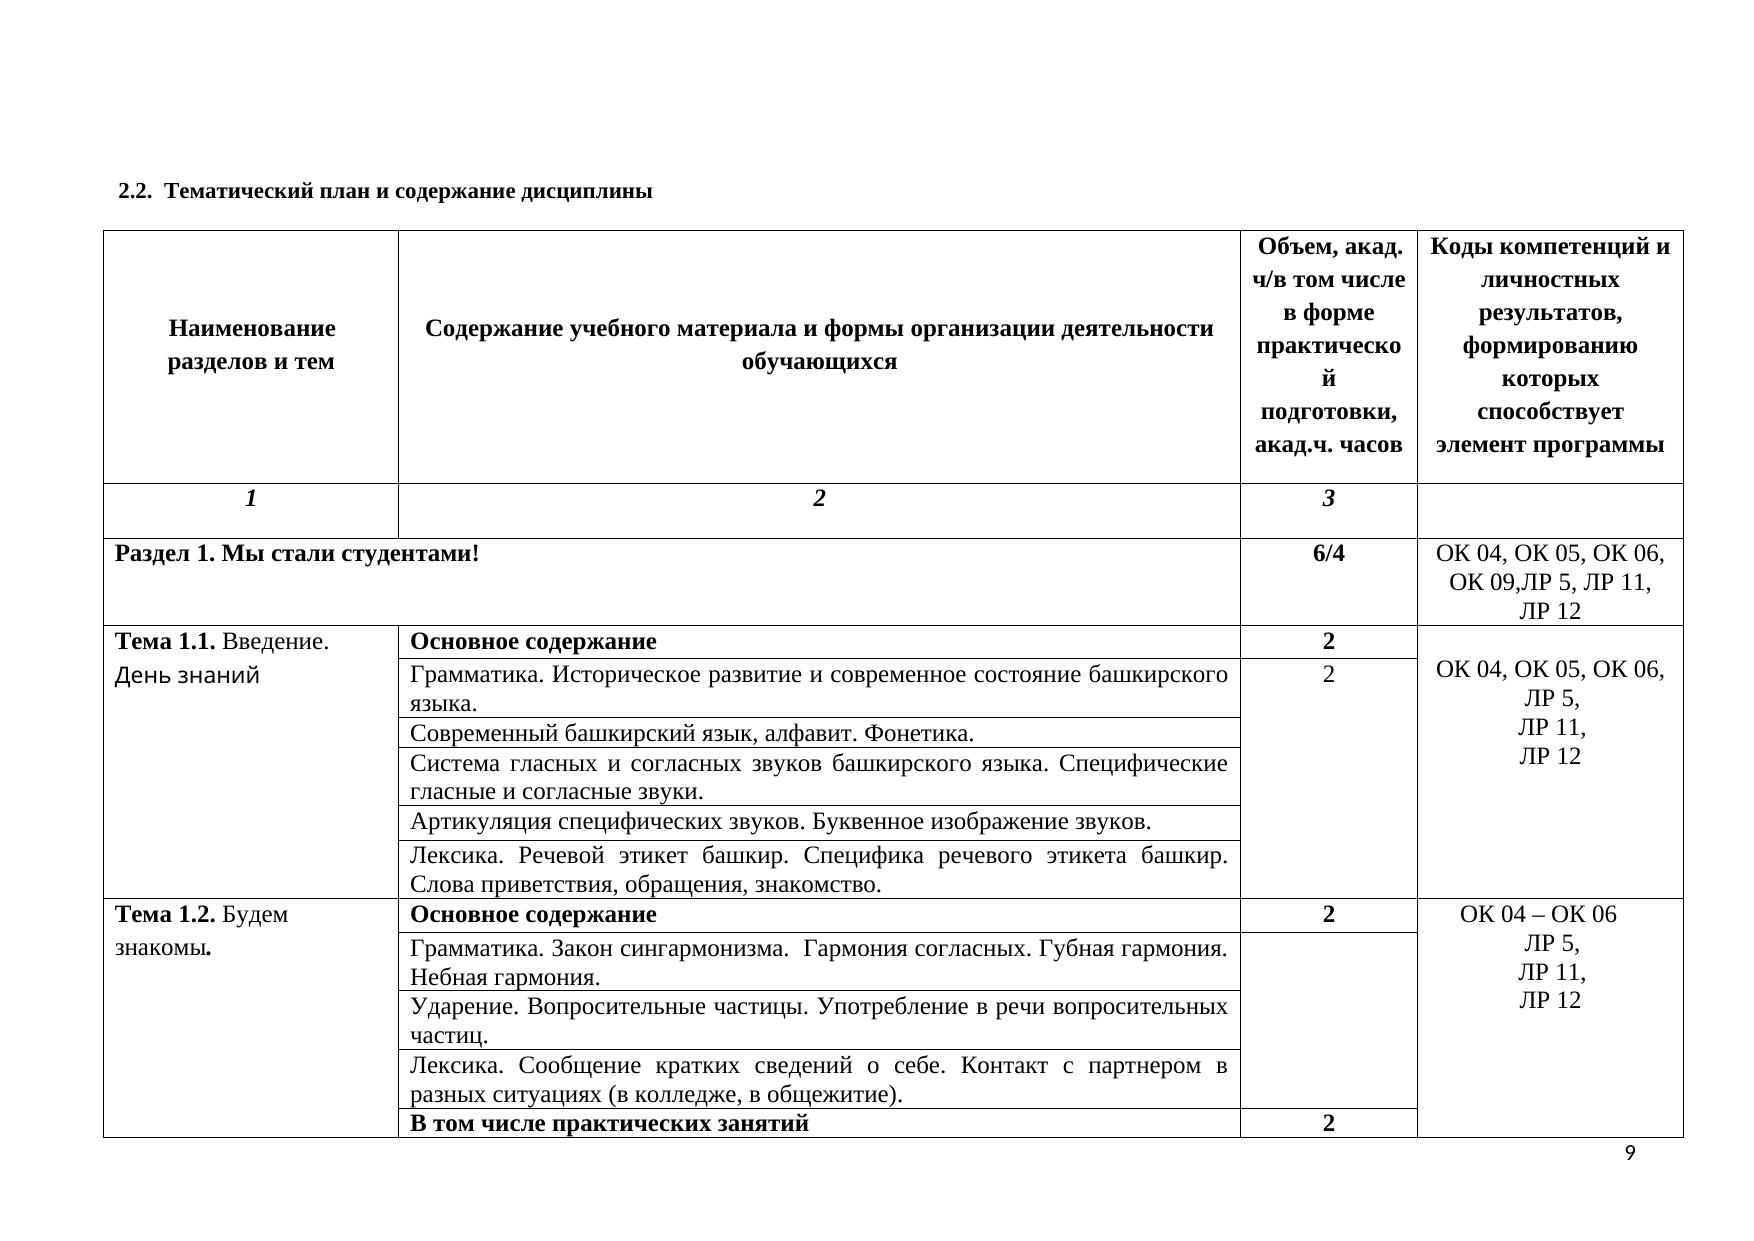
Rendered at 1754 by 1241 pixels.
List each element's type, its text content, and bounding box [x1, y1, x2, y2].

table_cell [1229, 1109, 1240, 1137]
table_cell ОК 04 – ОК 06 ЛР 5, ЛР 11, ЛР 12 [1418, 899, 1683, 1137]
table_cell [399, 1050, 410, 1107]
table_cell ОК 04, ОК 05, ОК 06, ЛР 5, ЛР 11, ЛР 12 [1418, 626, 1683, 898]
table_cell Грамматика. Закон сингармонизма. Гармония согласных. Губная гармония. Небная гармония. [399, 933, 1240, 990]
table_cell [1241, 933, 1417, 1107]
table_header Объем, акад. ч/в том числе в форме практической подготовки, акад.ч. часов [1241, 231, 1417, 482]
text 2.2. Тематический план и содержание дисциплины [118, 177, 1636, 203]
table_header Содержание учебного материала и формы организации деятельности обучающихся [399, 231, 1240, 482]
table_cell 6/4 [1241, 539, 1417, 625]
table_cell 1 [104, 484, 398, 537]
table_cell 2 [1241, 626, 1417, 658]
table_cell 2 [1241, 659, 1417, 898]
table_cell [1418, 484, 1683, 537]
table_cell 3 [1241, 484, 1417, 537]
table_cell Раздел 1. Мы стали студентами! [104, 539, 1240, 625]
table_header Коды компетенций и личностных результатов, формированию которых способствует элемент программы [1418, 231, 1683, 482]
table_cell Тема 1.2. Будем знакомы. [104, 899, 398, 1137]
table_cell Ударение. Вопросительные частицы. Употребление в речи вопросительных частиц. [399, 991, 1240, 1049]
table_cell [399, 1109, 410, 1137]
table_header Наименование разделов и тем [104, 231, 398, 482]
table_cell Основное содержание [399, 899, 1240, 932]
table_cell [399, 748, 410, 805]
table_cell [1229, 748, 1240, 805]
table_cell 2 [1241, 899, 1417, 932]
table_cell Современный башкирский язык, алфавит. Фонетика. [399, 718, 1240, 747]
table_cell Грамматика. Историческое развитие и современное состояние башкирского языка. [399, 659, 1240, 717]
table_cell 2 [399, 484, 1240, 537]
table_cell Тема 1.1. Введение. День знаний [104, 626, 398, 898]
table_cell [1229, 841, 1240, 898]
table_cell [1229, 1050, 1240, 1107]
table_cell Основное содержание [399, 626, 1240, 658]
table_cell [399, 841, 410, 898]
table_cell Артикуляция специфических звуков. Буквенное изображение звуков. [399, 806, 1240, 839]
